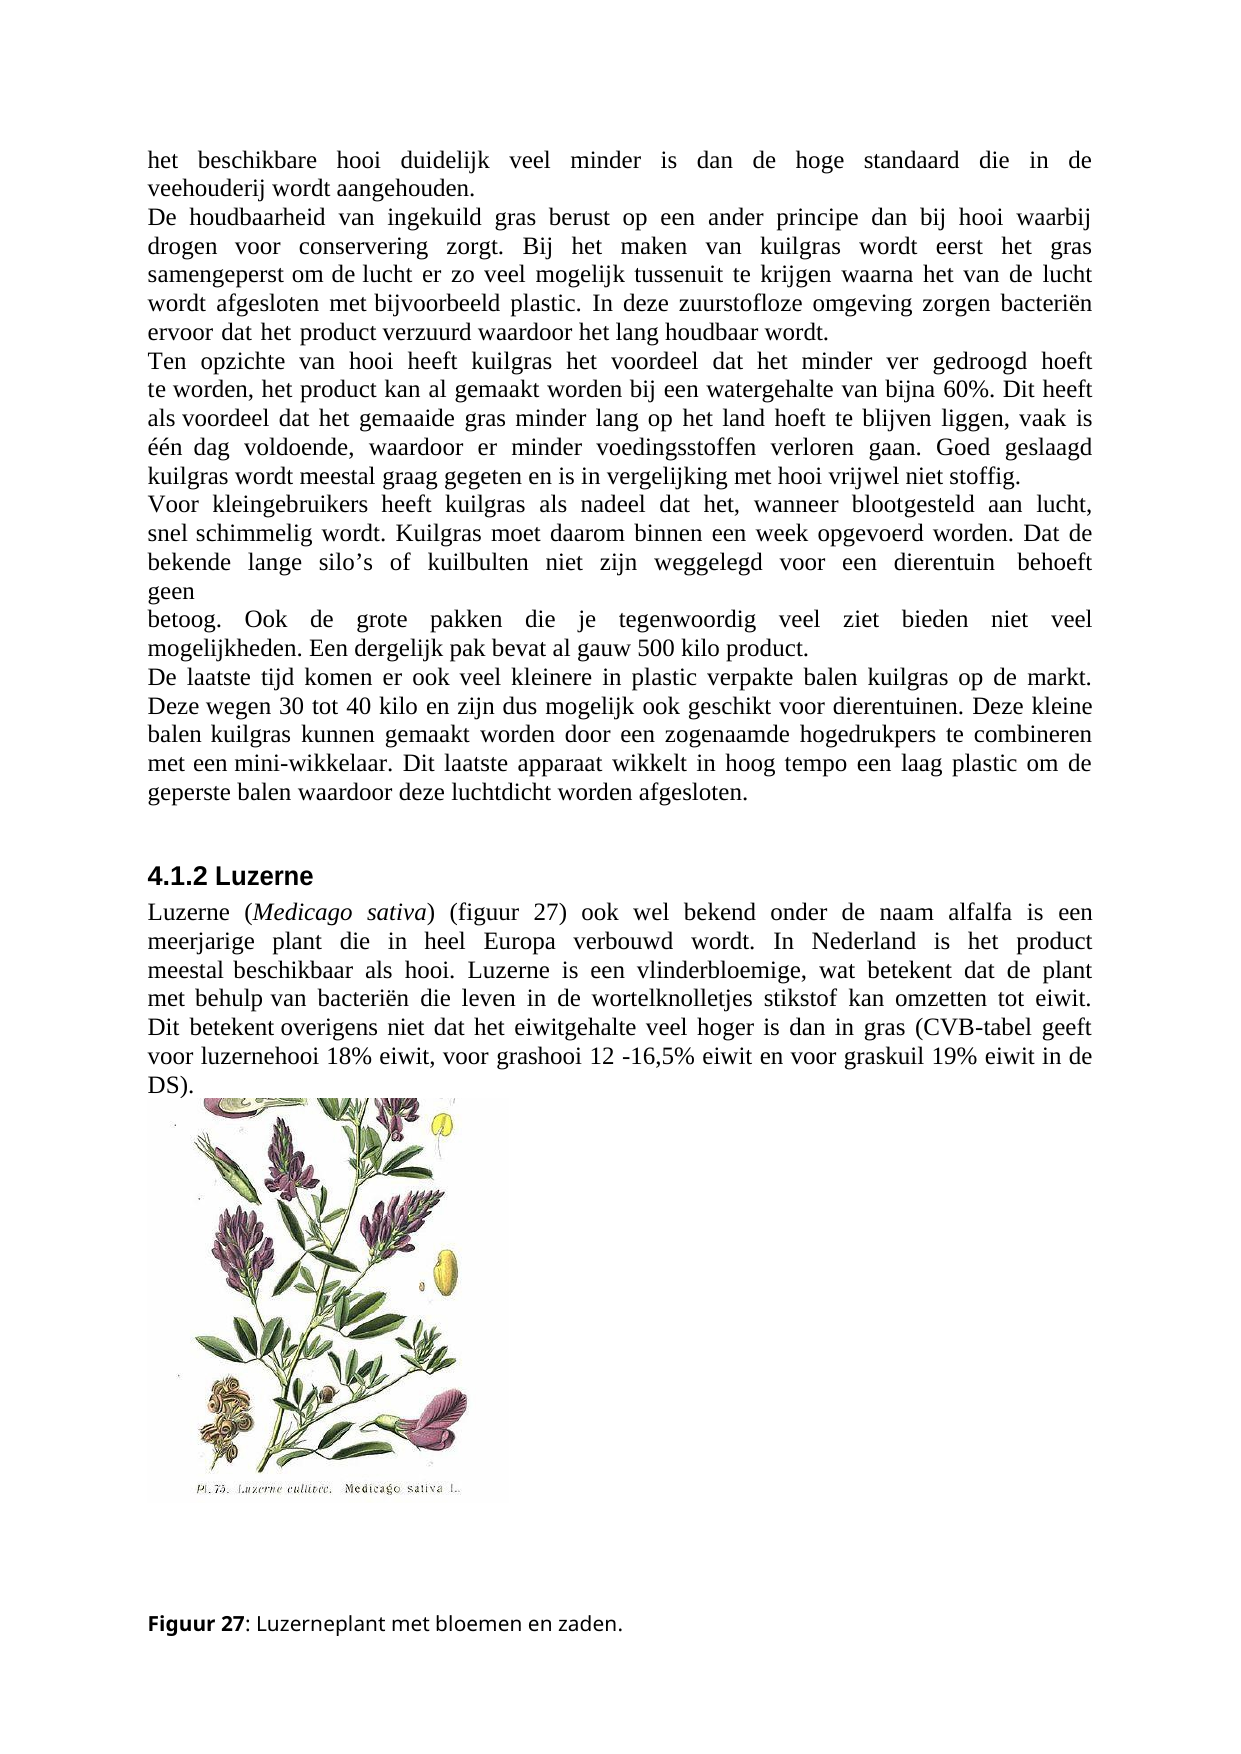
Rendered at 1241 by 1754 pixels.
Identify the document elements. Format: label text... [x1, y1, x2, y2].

text betoog. Ook de grote pakken die je tegenwoordig veel ziet bieden niet veel mogelijkheden. Een dergelijk pak bevat al gauw 500 kilo product. [147, 605, 1092, 662]
picture [147, 1098, 509, 1503]
subtitle Luzerne [147, 860, 319, 891]
text het beschikbare hooi duidelijk veel minder is dan de hoge standaard die in de veehouderij wordt aangehouden. [147, 145, 1092, 202]
text Luzerne (Medicago sativa) (figuur 27) ook wel bekend onder de naam alfalfa is een meerjarige plant die in heel Europa verbouwd wordt. In Nederland is het product meestal beschikbaar als hooi. Luzerne is een vlinderbloemige, wat betekent dat de plant met behulp van bacteriën die leven in de wortelknolletjes stikstof kan omzetten tot eiwit. Dit betekent overigens niet dat het eiwitgehalte veel hoger is dan in gras (CVB-tabel geeft voor luzernehooi 18% eiwit, voor grashooi 12 -16,5% eiwit en voor graskuil 19% eiwit in de DS). [147, 897, 1093, 1098]
text Ten opzichte van hooi heeft kuilgras het voordeel dat het minder ver gedroogd hoeft te worden, het product kan al gemaakt worden bij een watergehalte van bijna 60%. Dit heeft als voordeel dat het gemaaide gras minder lang op het land hoeft te blijven liggen, vaak is één dag voldoende, waardoor er minder voedingsstoffen verloren gaan. Goed geslaagd kuilgras wordt meestal graag gegeten en is in vergelijking met hooi vrijwel niet stoffig. [147, 346, 1092, 490]
text De laatste tijd komen er ook veel kleinere in plastic verpakte balen kuilgras op de markt. Deze wegen 30 tot 40 kilo en zijn dus mogelijk ook geschikt voor dierentuinen. Deze kleine balen kuilgras kunnen gemaakt worden door een zogenaamde hogedrukpers te combineren met een mini-wikkelaar. Dit laatste apparaat wikkelt in hoog tempo een laag plastic om de geperste balen waardoor deze luchtdicht worden afgesloten. [147, 662, 1093, 806]
text De houdbaarheid van ingekuild gras berust op een ander principe dan bij hooi waarbij drogen voor conservering zorgt. Bij het maken van kuilgras wordt eerst het gras samengeperst om de lucht er zo veel mogelijk tussenuit te krijgen waarna het van de lucht wordt afgesloten met bijvoorbeeld plastic. In deze zuurstofloze omgeving zorgen bacteriën ervoor dat het product verzuurd waardoor het lang houdbaar wordt. [147, 202, 1092, 346]
text Figuur 27: Luzerneplant met bloemen en zaden. [147, 1609, 667, 1638]
text Voor kleingebruikers heeft kuilgras als nadeel dat het, wanneer blootgesteld aan lucht, snel schimmelig wordt. Kuilgras moet daarom binnen een week opgevoerd worden. Dat de bekende lange silo’s of kuilbulten niet zijn weggelegd voor een dierentuin behoeft geen [147, 490, 1092, 605]
